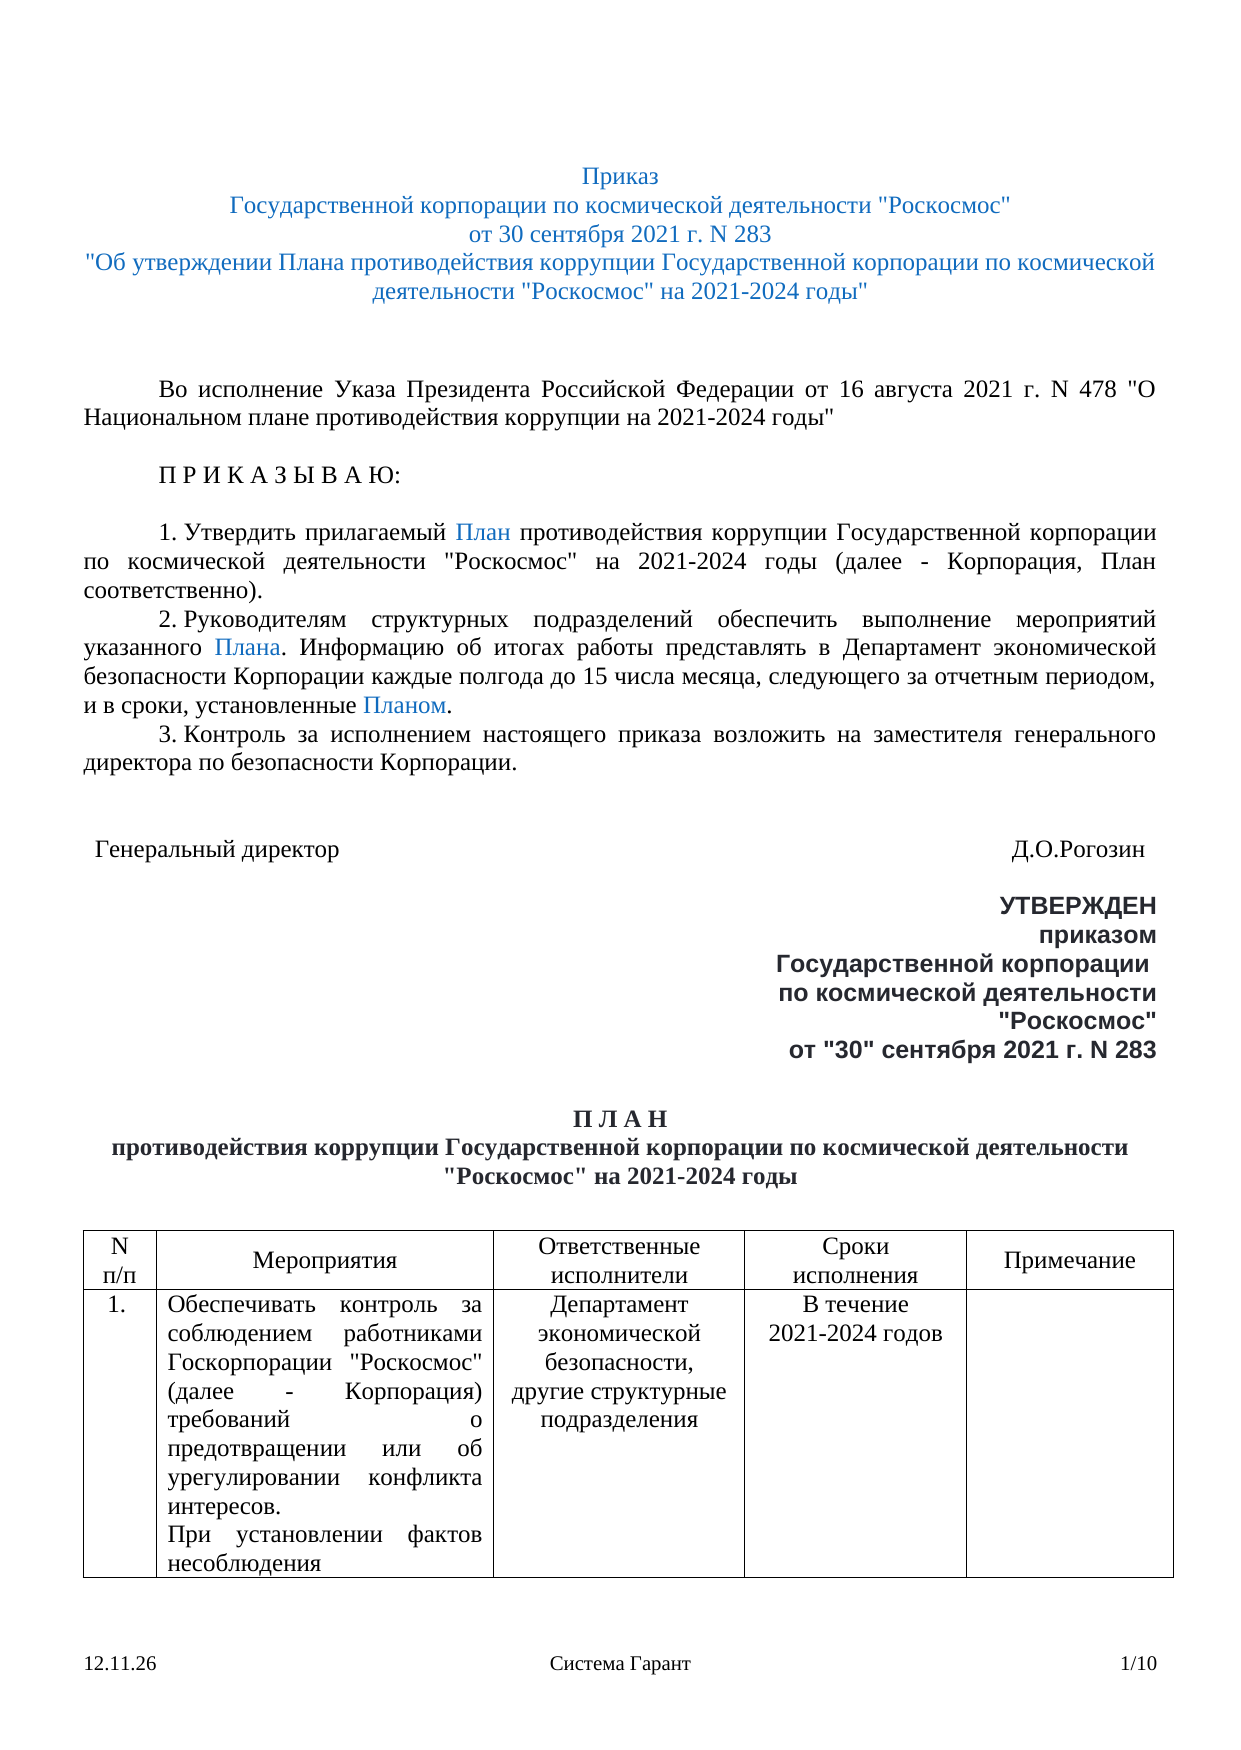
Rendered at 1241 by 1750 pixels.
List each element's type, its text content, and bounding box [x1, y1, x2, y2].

text 1. Утвердить прилагаемый План противодействия коррупции Государственной корпорации по космической деятельности "Роскосмос" на 2021-2024 годы (далее - Корпорация, План соответственно). [83, 517, 1157, 604]
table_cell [745, 1290, 966, 1577]
table_cell [967, 1290, 1173, 1577]
table_header Сроки исполнения [745, 1231, 966, 1288]
table_header Д.О.Рогозин [799, 834, 1156, 862]
table_header N п/п [84, 1231, 156, 1288]
text П Р И К А З Ы В А Ю: [83, 460, 1157, 489]
text УТВЕРЖДЕН приказом Государственной корпорации по космической деятельности "Роскосмос" от "30" сентября 2021 г. N 283 [83, 891, 1157, 1064]
table_header Ответственные исполнители [494, 1231, 744, 1288]
text Во исполнение Указа Президента Российской Федерации от 16 августа 2021 г. N 478 "О Национальном плане противодействия коррупции на 2021-2024 годы" [83, 374, 1157, 431]
table_cell 1. [84, 1290, 156, 1577]
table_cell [494, 1290, 744, 1577]
subtitle Приказ Государственной корпорации по космической деятельности "Роскосмос" от 30 сентября 2021 г. N 283 "Об утверждении Плана противодействия коррупции Государственной корпорации по космической деятельности "Роскосмос" на 2021-2024 годы" [83, 161, 1157, 305]
table_header Мероприятия [157, 1231, 493, 1288]
table_header Примечание [967, 1231, 1173, 1288]
text 2. Руководителям структурных подразделений обеспечить выполнение мероприятий указанного Плана. Информацию об итогах работы представлять в Департамент экономической безопасности Корпорации каждые полгода до 15 числа месяца, следующего за отчетным периодом, и в сроки, установленные Планом. [83, 604, 1157, 719]
text 3. Контроль за исполнением настоящего приказа возложить на заместителя генерального директора по безопасности Корпорации. [83, 719, 1157, 776]
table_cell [157, 1290, 493, 1577]
subtitle П Л А Н противодействия коррупции Государственной корпорации по космической деятельности "Роскосмос" на 2021-2024 годы [83, 1104, 1157, 1190]
table_header Генеральный директор [83, 834, 799, 862]
